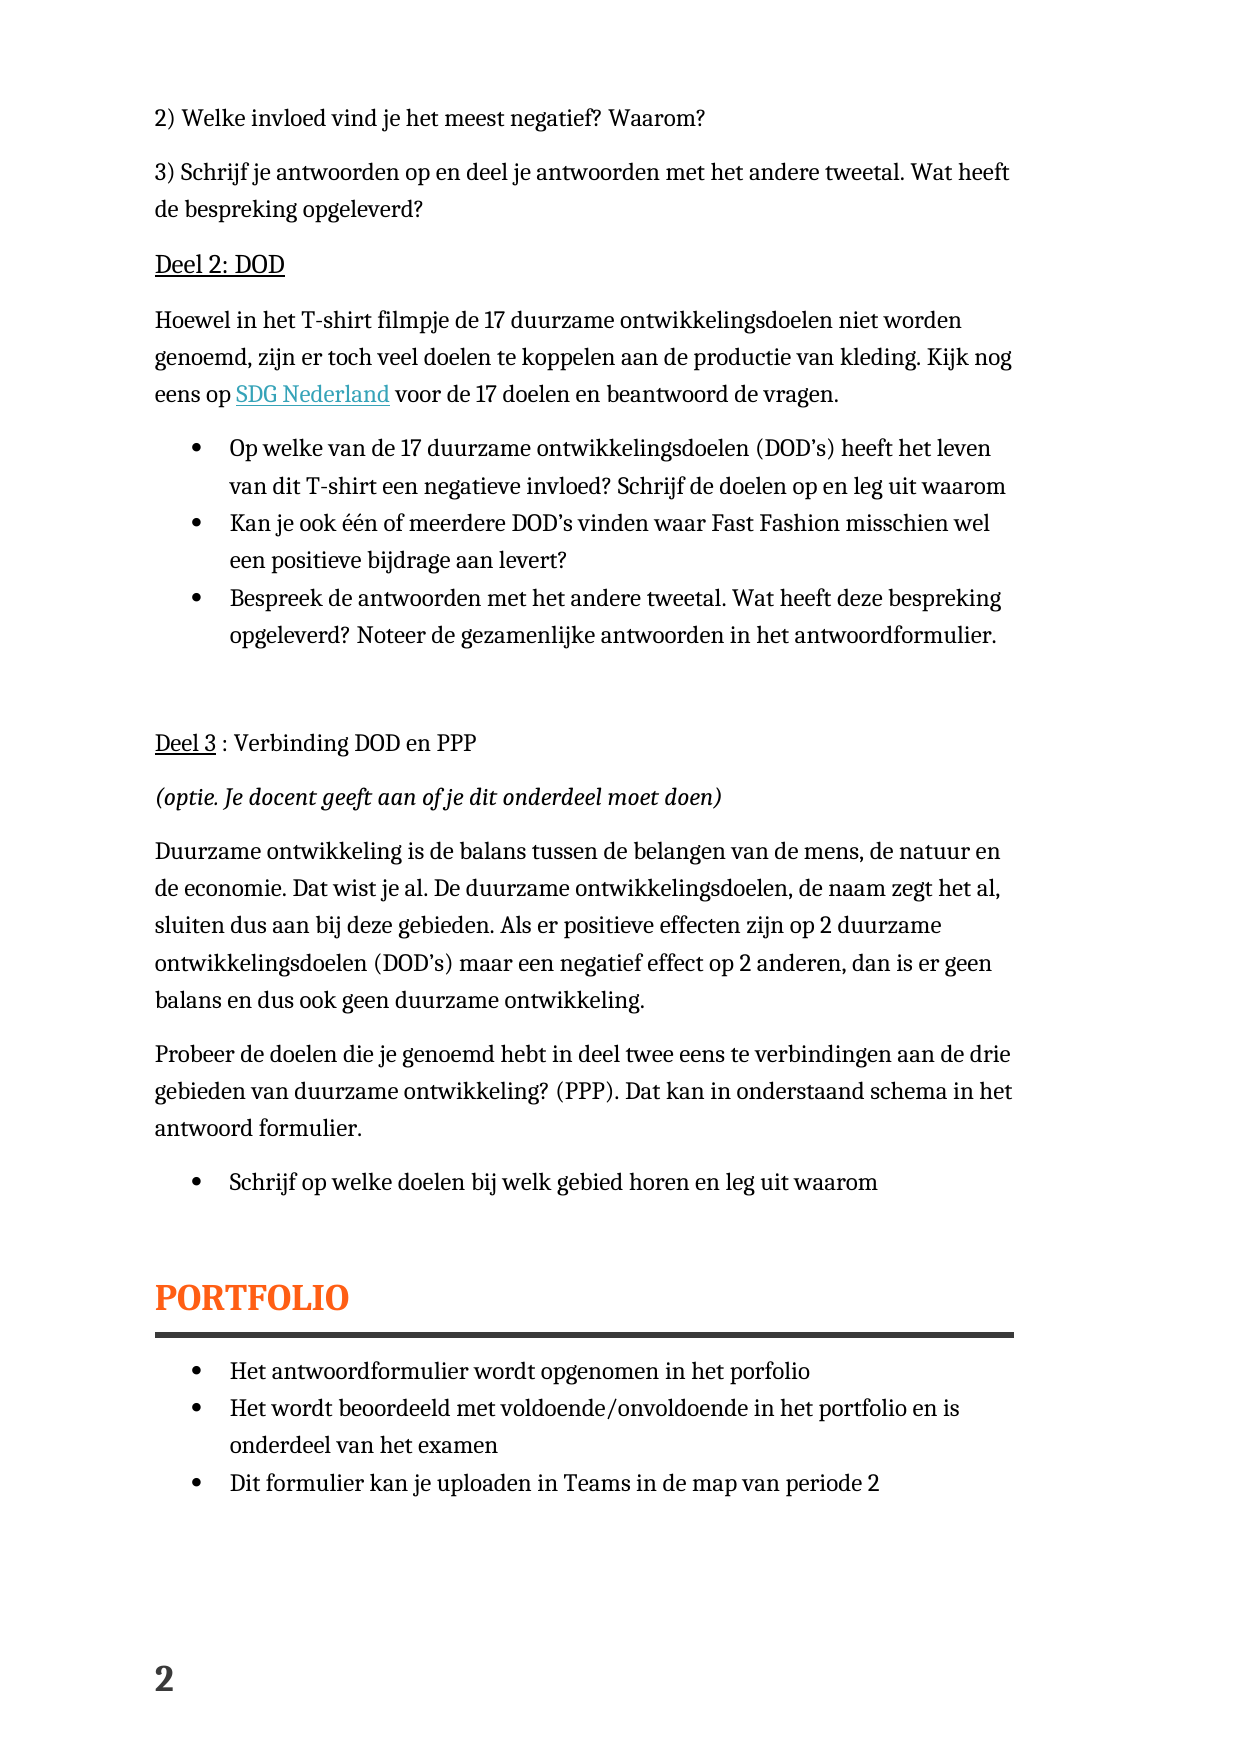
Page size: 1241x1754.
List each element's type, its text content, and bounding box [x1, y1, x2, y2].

list Op welke van de 17 duurzame ontwikkelingsdoelen (DOD’s) heeft het leven van dit T-shirt een negatieve invloed? Schrijf de doelen op en leg uit waarom [192, 434, 1014, 500]
list Dit formulier kan je uploaden in Teams in de map van periode 2 [192, 1469, 1014, 1497]
text Hoewel in het T-shirt filmpje de 17 duurzame ontwikkelingsdoelen niet worden genoemd, zijn er toch veel doelen te koppelen aan de productie van kleding. Kijk nog eens op SDG Nederland voor de 17 doelen en beantwoord de vragen. [154, 306, 1014, 409]
text Deel 3 : Verbinding DOD en PPP [154, 729, 1014, 757]
list Het antwoordformulier wordt opgenomen in het porfolio [192, 1357, 1014, 1386]
subtitle Portfolio [154, 1276, 1014, 1338]
text 2) Welke invloed vind je het meest negatief? Waarom? [154, 103, 1014, 132]
list Het wordt beoordeeld met voldoende/onvoldoende in het portfolio en is onderdeel van het examen [192, 1394, 1014, 1460]
text Deel 2: DOD [154, 249, 1014, 280]
text Probeer de doelen die je genoemd hebt in deel twee eens te verbindingen aan de drie gebieden van duurzame ontwikkeling? (PPP). Dat kan in onderstaand schema in het antwoord formulier. [154, 1040, 1014, 1143]
text 3) Schrijf je antwoorden op en deel je antwoorden met het andere tweetal. Wat heeft de bespreking opgeleverd? [154, 157, 1014, 223]
list Schrijf op welke doelen bij welk gebied horen en leg uit waarom [192, 1168, 1014, 1197]
text (optie. Je docent geeft aan of je dit onderdeel moet doen) [154, 783, 1014, 811]
list Bespreek de antwoorden met het andere tweetal. Wat heeft deze bespreking opgeleverd? Noteer de gezamenlijke antwoorden in het antwoordformulier. [192, 583, 1014, 649]
list Kan je ook één of meerdere DOD’s vinden waar Fast Fashion misschien wel een positieve bijdrage aan levert? [192, 509, 1014, 575]
text Duurzame ontwikkeling is de balans tussen de belangen van de mens, de natuur en de economie. Dat wist je al. De duurzame ontwikkelingsdoelen, de naam zegt het al, sluiten dus aan bij deze gebieden. Als er positieve effecten zijn op 2 duurzame ontwikkelingsdoelen (DOD’s) maar een negatief effect op 2 anderen, dan is er geen balans en dus ook geen duurzame ontwikkeling. [154, 837, 1014, 1014]
